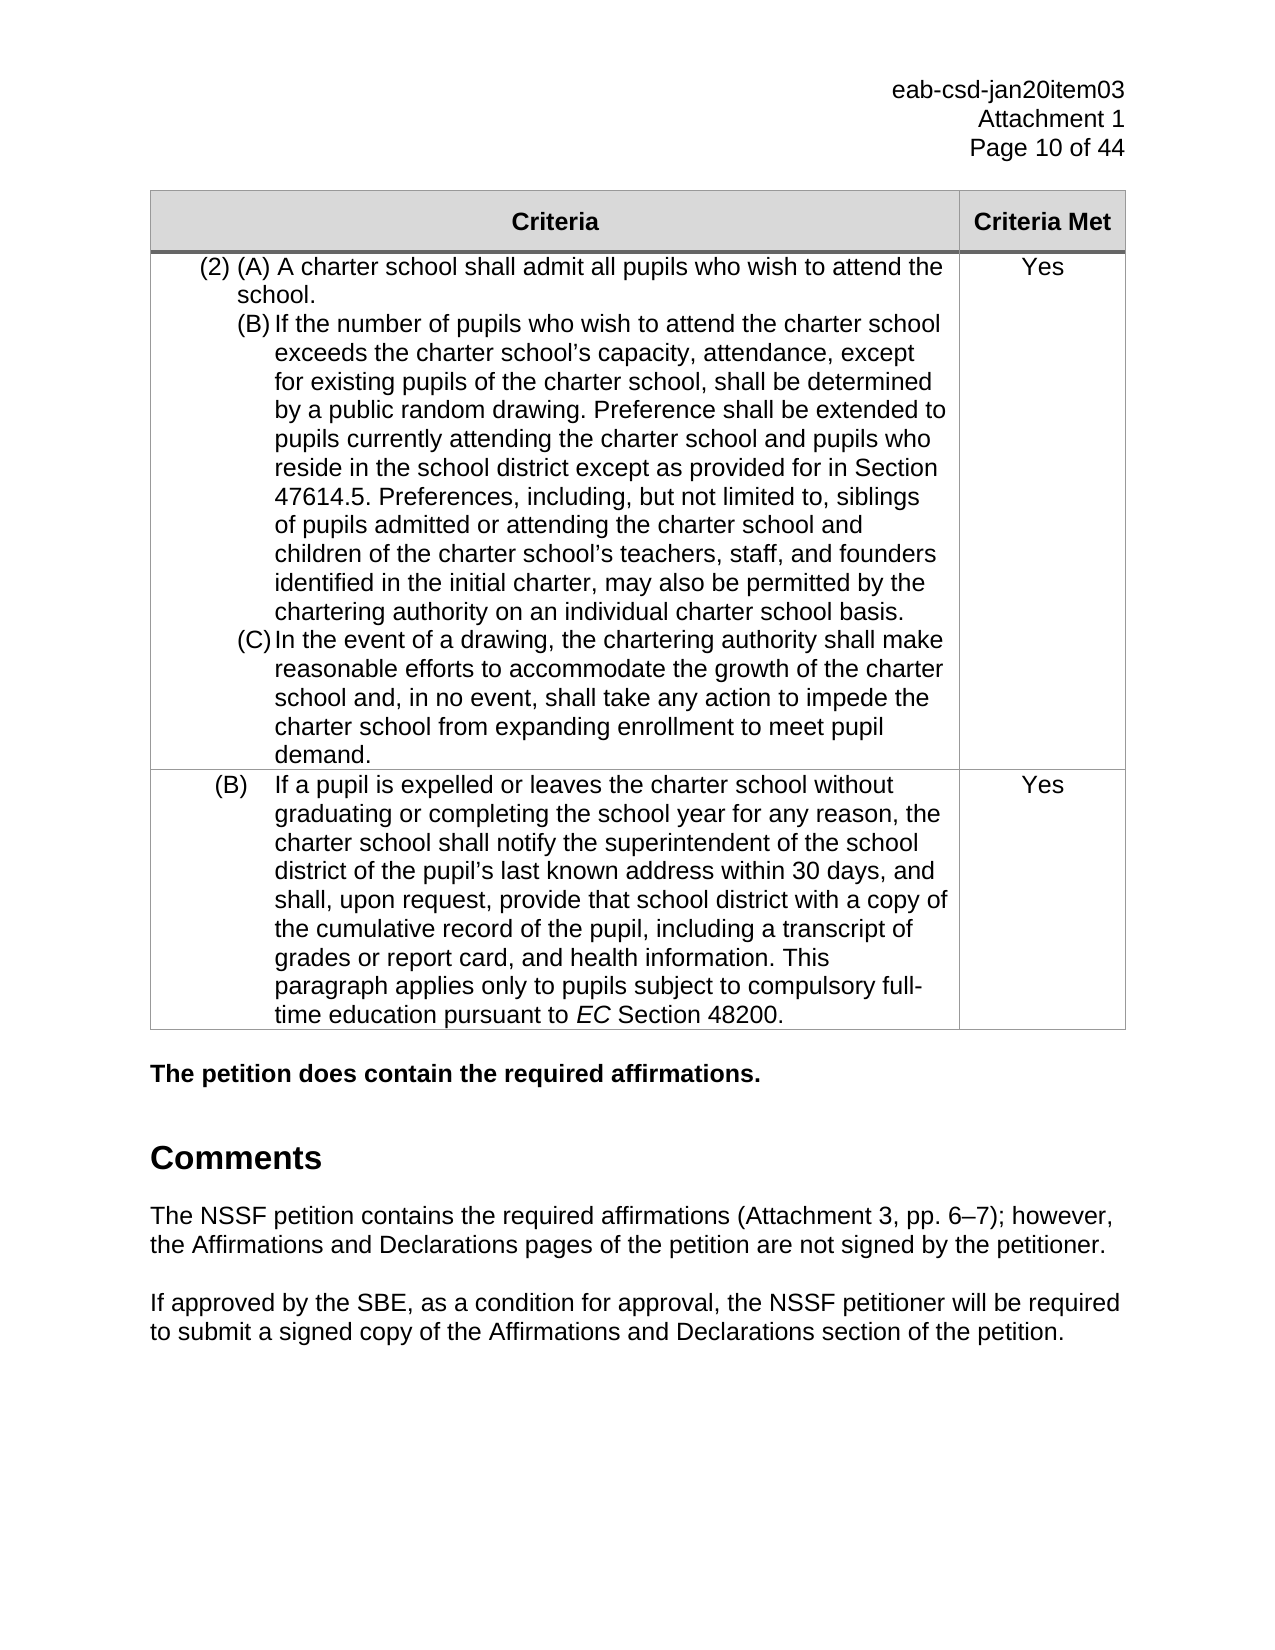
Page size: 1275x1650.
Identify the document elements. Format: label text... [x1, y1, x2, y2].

text The petition does contain the required affirmations. [150, 1059, 1125, 1088]
table_cell If a pupil is expelled or leaves the charter school without graduating or completing the school year for any reason, the charter school shall notify the superintendent of the school district of the pupil’s last known address within 30 days, and shall, upon request, provide that school district with a copy of the cumulative record of the pupil, including a transcript of grades or report card, and health information. This paragraph applies only to pupils subject to compulsory full-time education pursuant to EC Section 48200. [151, 770, 959, 1029]
table_cell Yes [960, 254, 1125, 769]
table_cell Yes [960, 770, 1125, 1029]
table_cell (A) A charter school shall admit all pupils who wish to attend the school. If the number of pupils who wish to attend the charter school exceeds the charter school’s capacity, attendance, except for existing pupils of the charter school, shall be determined by a public random drawing. Preference shall be extended to pupils currently attending the charter school and pupils who reside in the school district except as provided for in Section 47614.5. Preferences, including, but not limited to, siblings of pupils admitted or attending the charter school and children of the charter school’s teachers, staff, and founders identified in the initial charter, may also be permitted by the chartering authority on an individual charter school basis. In the event of a drawing, the chartering authority shall make reasonable efforts to accommodate the growth of the charter school and, in no event, shall take any action to impede the charter school from expanding enrollment to meet pupil demand. [151, 254, 959, 769]
text The NSSF petition contains the required affirmations (Attachment 3, pp. 6–7); however, the Affirmations and Declarations pages of the petition are not signed by the petitioner. [150, 1201, 1125, 1259]
table_header Criteria [151, 191, 959, 250]
table_header Criteria Met [960, 191, 1125, 250]
subtitle Comments [150, 1138, 1125, 1176]
text If approved by the SBE, as a condition for approval, the NSSF petitioner will be required to submit a signed copy of the Affirmations and Declarations section of the petition. [150, 1288, 1125, 1345]
